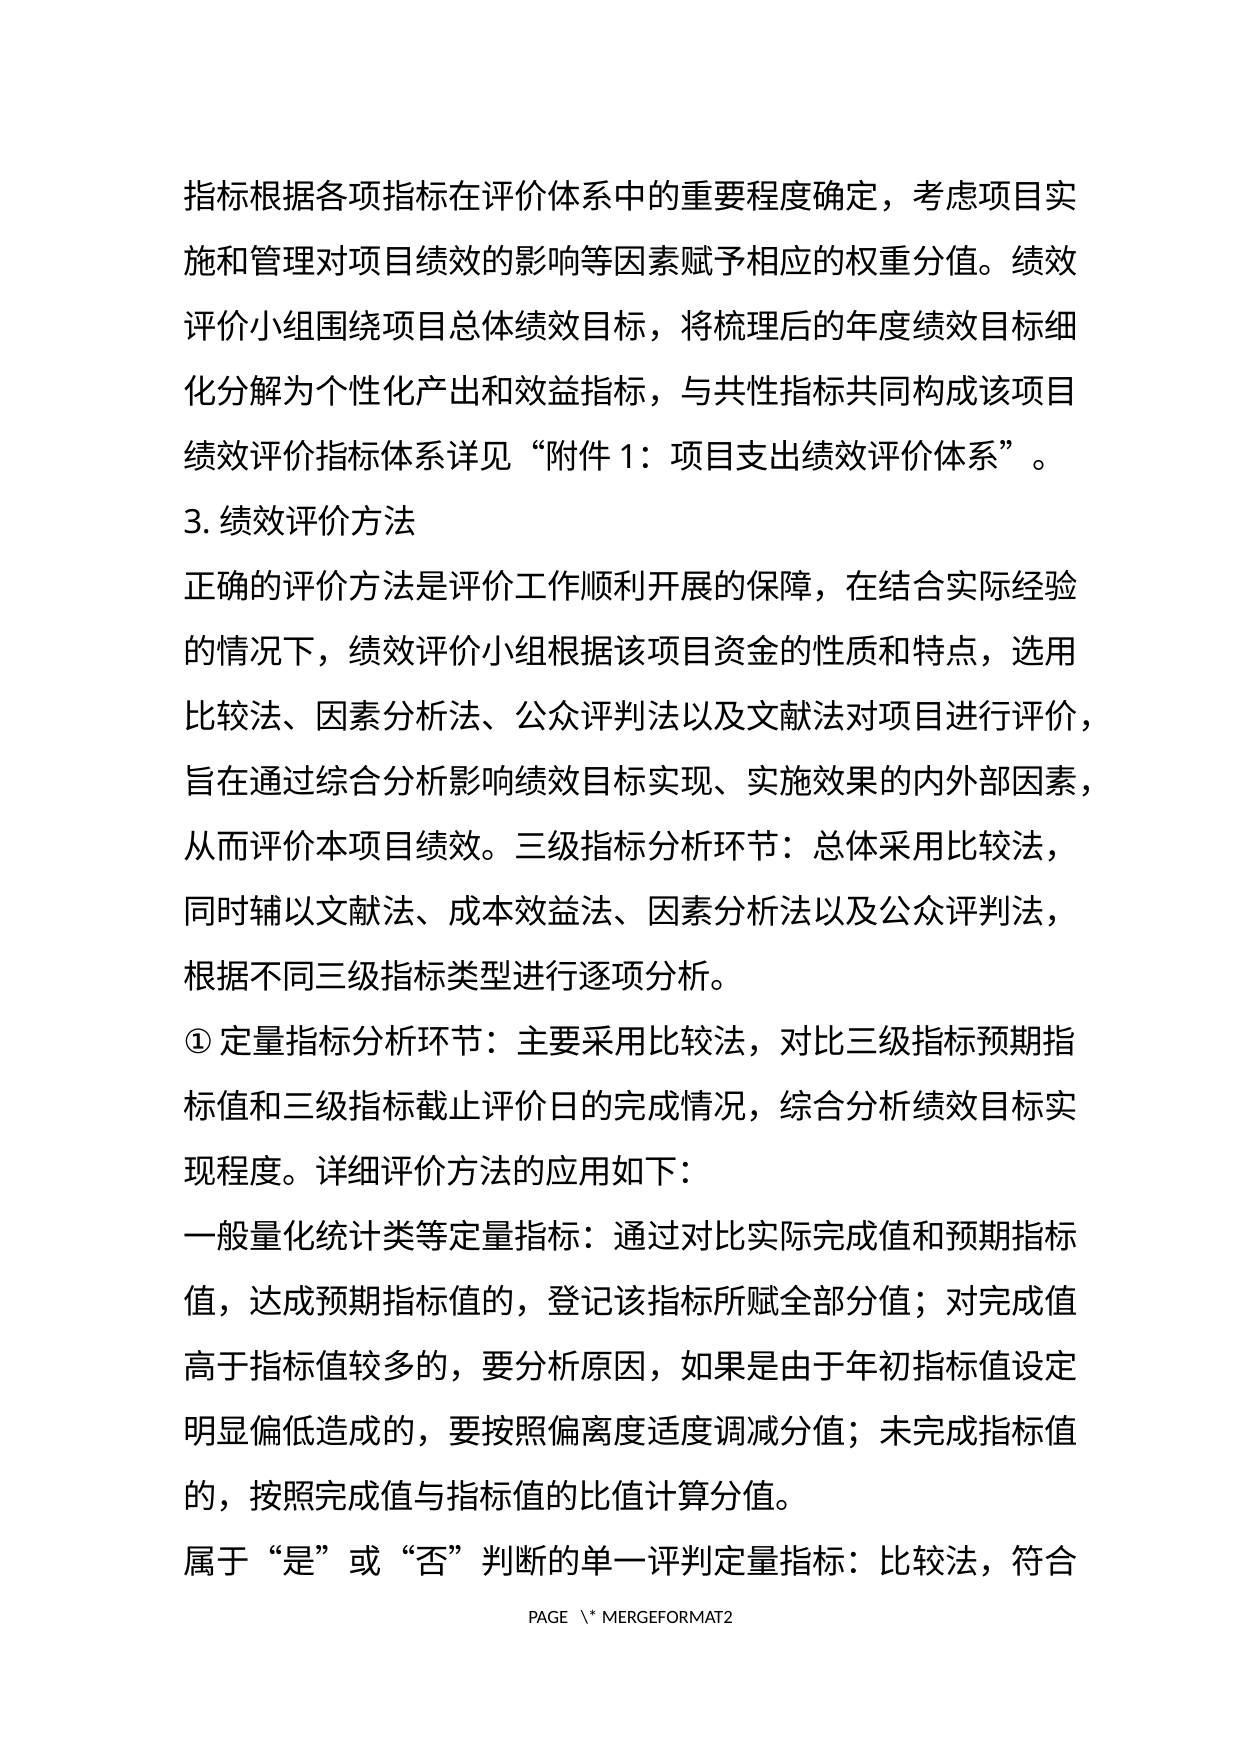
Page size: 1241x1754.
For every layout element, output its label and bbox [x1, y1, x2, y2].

text [183, 162, 1078, 1592]
